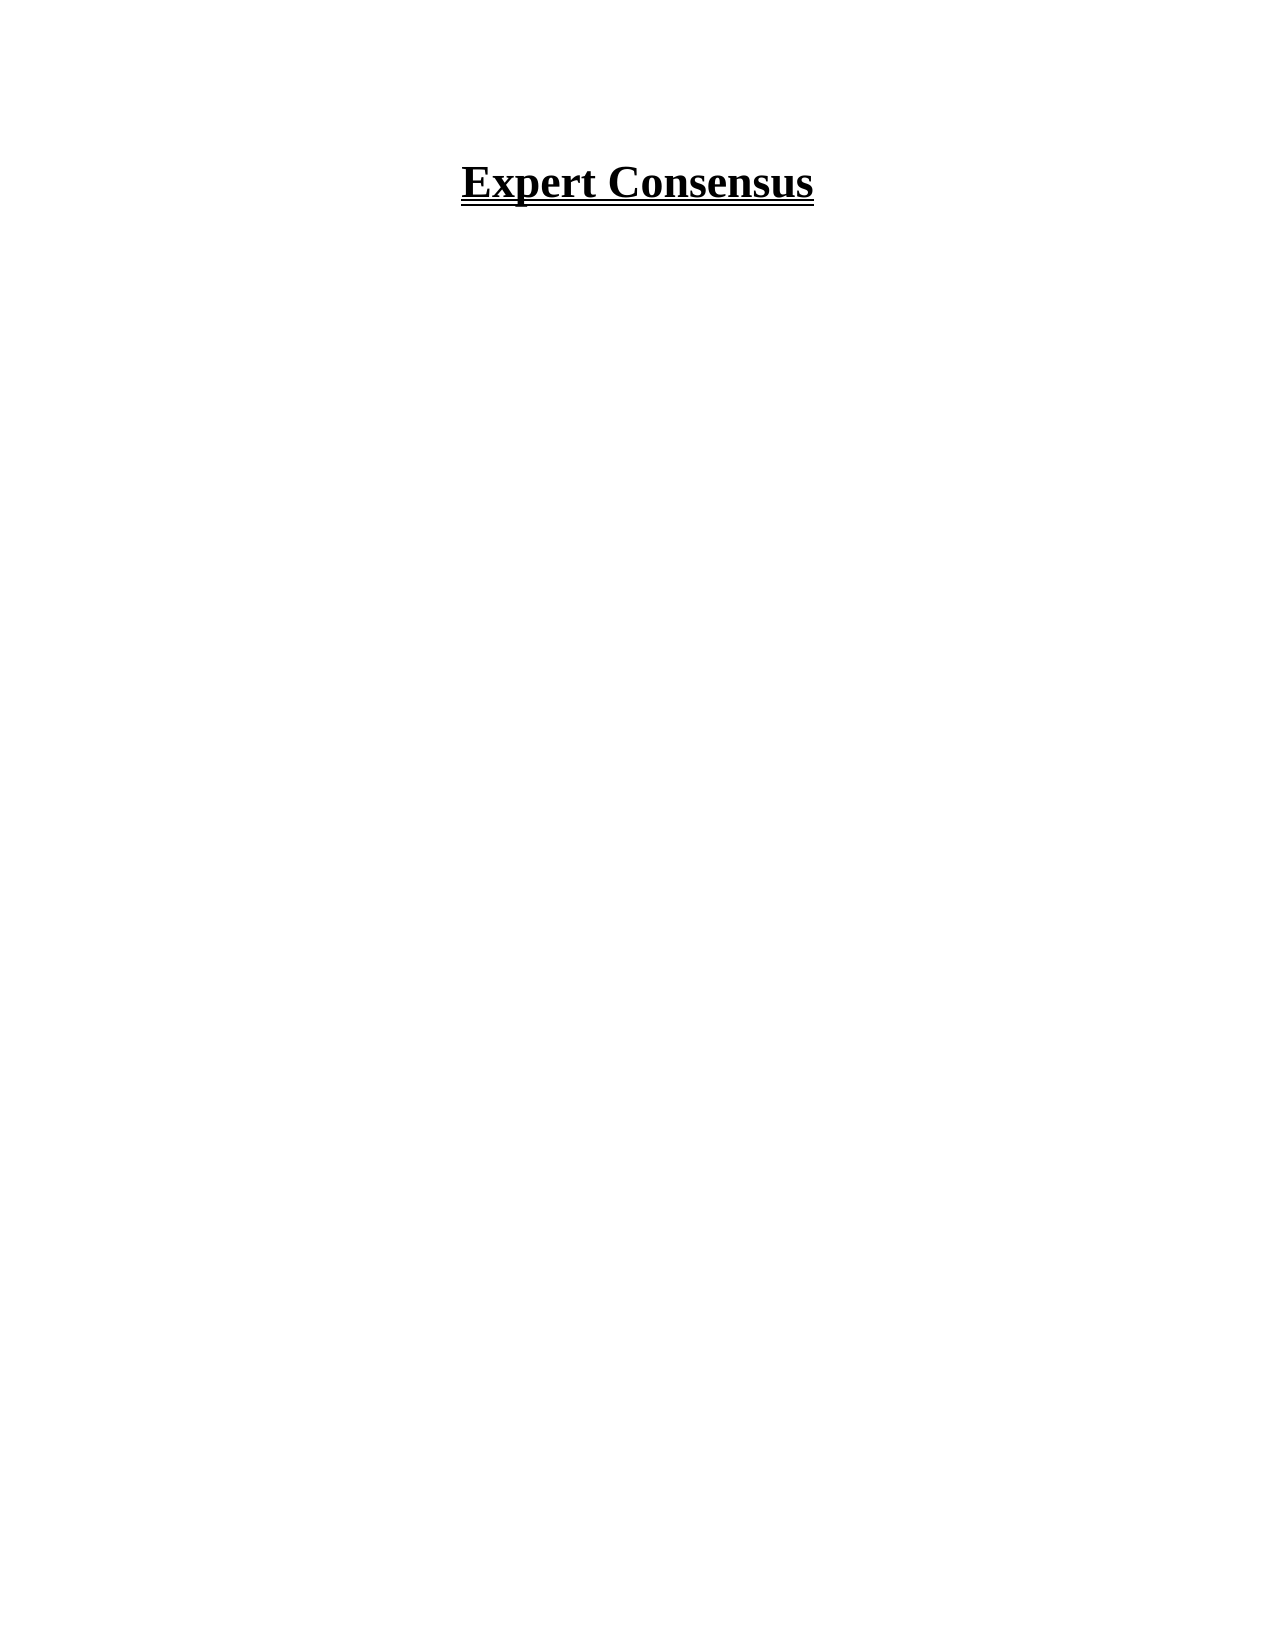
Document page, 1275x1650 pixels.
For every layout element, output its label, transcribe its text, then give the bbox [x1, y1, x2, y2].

subtitle Expert Consensus [150, 154, 1125, 207]
